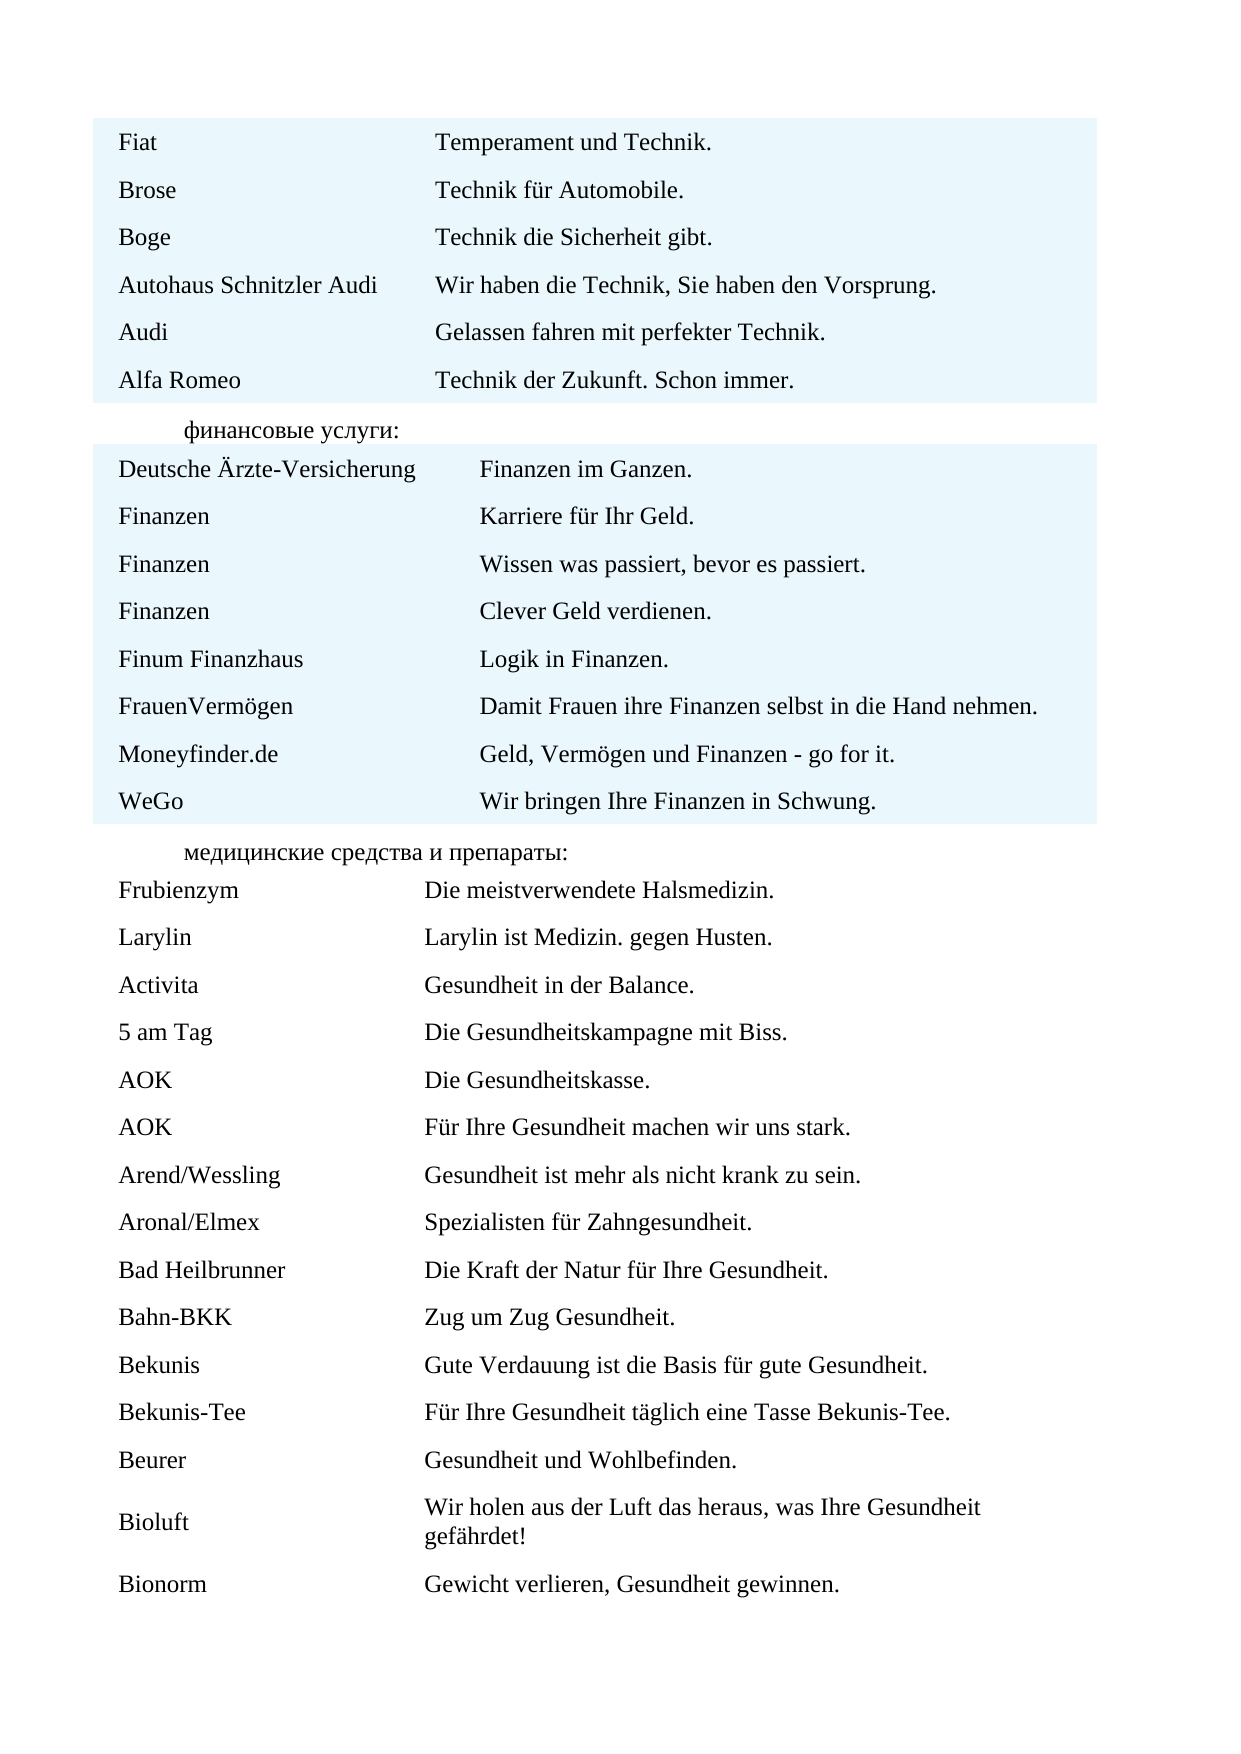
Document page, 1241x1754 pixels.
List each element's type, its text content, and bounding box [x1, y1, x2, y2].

table_cell Fiat [93, 118, 435, 166]
table_cell Autohaus Schnitzler Audi [93, 261, 435, 308]
table_cell Karriere für Ihr Geld. [479, 492, 1097, 539]
table_header Finanzen im Ganzen. [479, 444, 1097, 492]
table_cell Temperament und Technik. [435, 118, 1097, 166]
table_cell Die Gesundheitskampagne mit Biss. [424, 1008, 1097, 1056]
table_cell Technik die Sicherheit gibt. [435, 213, 1097, 261]
table_cell Bionorm [93, 1559, 424, 1607]
table_cell Wir bringen Ihre Finanzen in Schwung. [479, 777, 1097, 824]
table_cell Für Ihre Gesundheit machen wir uns stark. [424, 1103, 1097, 1151]
table_cell Damit Frauen ihre Finanzen selbst in die Hand nehmen. [479, 682, 1097, 729]
table_cell 5 am Tag [93, 1008, 424, 1056]
table_cell Brose [93, 166, 435, 213]
table_cell Aronal/Elmex [93, 1198, 424, 1246]
table_cell Audi [93, 308, 435, 356]
table_cell Gesundheit ist mehr als nicht krank zu sein. [424, 1151, 1097, 1198]
table_cell Finanzen [93, 492, 479, 539]
table_cell Wissen was passiert, bevor es passiert. [479, 539, 1097, 587]
table_cell WeGo [93, 777, 479, 824]
table_cell Arend/Wessling [93, 1151, 424, 1198]
table_cell Technik für Automobile. [435, 166, 1097, 213]
table_cell Bekunis [93, 1341, 424, 1388]
table_cell Clever Geld verdienen. [479, 587, 1097, 634]
table_cell Gelassen fahren mit perfekter Technik. [435, 308, 1097, 356]
table_cell FrauenVermögen [93, 682, 479, 729]
table_cell Wir haben die Technik, Sie haben den Vorsprung. [435, 261, 1097, 308]
table_cell Gesundheit und Wohlbefinden. [424, 1436, 1097, 1483]
table_cell AOK [93, 1056, 424, 1103]
table_cell Gesundheit in der Balance. [424, 961, 1097, 1008]
table_cell Beurer [93, 1436, 424, 1483]
table_cell Larylin ist Medizin. gegen Husten. [424, 913, 1097, 961]
table_cell Larylin [93, 913, 424, 961]
table_cell Bioluft [93, 1483, 424, 1559]
table_cell Finanzen [93, 539, 479, 587]
table_header Deutsche Ärzte-Versicherung [93, 444, 479, 492]
table_cell Technik der Zukunft. Schon immer. [435, 356, 1097, 403]
table_header Frubienzym [93, 866, 424, 913]
table_cell Gewicht verlieren, Gesundheit gewinnen. [424, 1559, 1097, 1607]
table_cell Spezialisten für Zahngesundheit. [424, 1198, 1097, 1246]
table_cell Die Gesundheitskasse. [424, 1056, 1097, 1103]
table_cell Die Kraft der Natur für Ihre Gesundheit. [424, 1246, 1097, 1293]
table_cell Bahn-BKK [93, 1293, 424, 1341]
table_cell Zug um Zug Gesundheit. [424, 1293, 1097, 1341]
table_cell Wir holen aus der Luft das heraus, was Ihre Gesundheit gefährdet! [424, 1483, 1097, 1559]
table_cell Activita [93, 961, 424, 1008]
text финансовые услуги: [118, 416, 1122, 444]
table_cell Finanzen [93, 587, 479, 634]
table_header Die meistverwendete Halsmedizin. [424, 866, 1097, 913]
table_cell Geld, Vermögen und Finanzen - go for it. [479, 729, 1097, 777]
table_cell Gute Verdauung ist die Basis für gute Gesundheit. [424, 1341, 1097, 1388]
table_cell Alfa Romeo [93, 356, 435, 403]
table_cell Moneyfinder.de [93, 729, 479, 777]
table_cell Bekunis-Tee [93, 1388, 424, 1436]
table_cell Boge [93, 213, 435, 261]
table_cell Logik in Finanzen. [479, 634, 1097, 682]
table_cell AOK [93, 1103, 424, 1151]
table_cell Bad Heilbrunner [93, 1246, 424, 1293]
text медицинские средства и препараты: [118, 837, 1122, 866]
table_cell Finum Finanzhaus [93, 634, 479, 682]
table_cell Für Ihre Gesundheit täglich eine Tasse Bekunis-Tee. [424, 1388, 1097, 1436]
